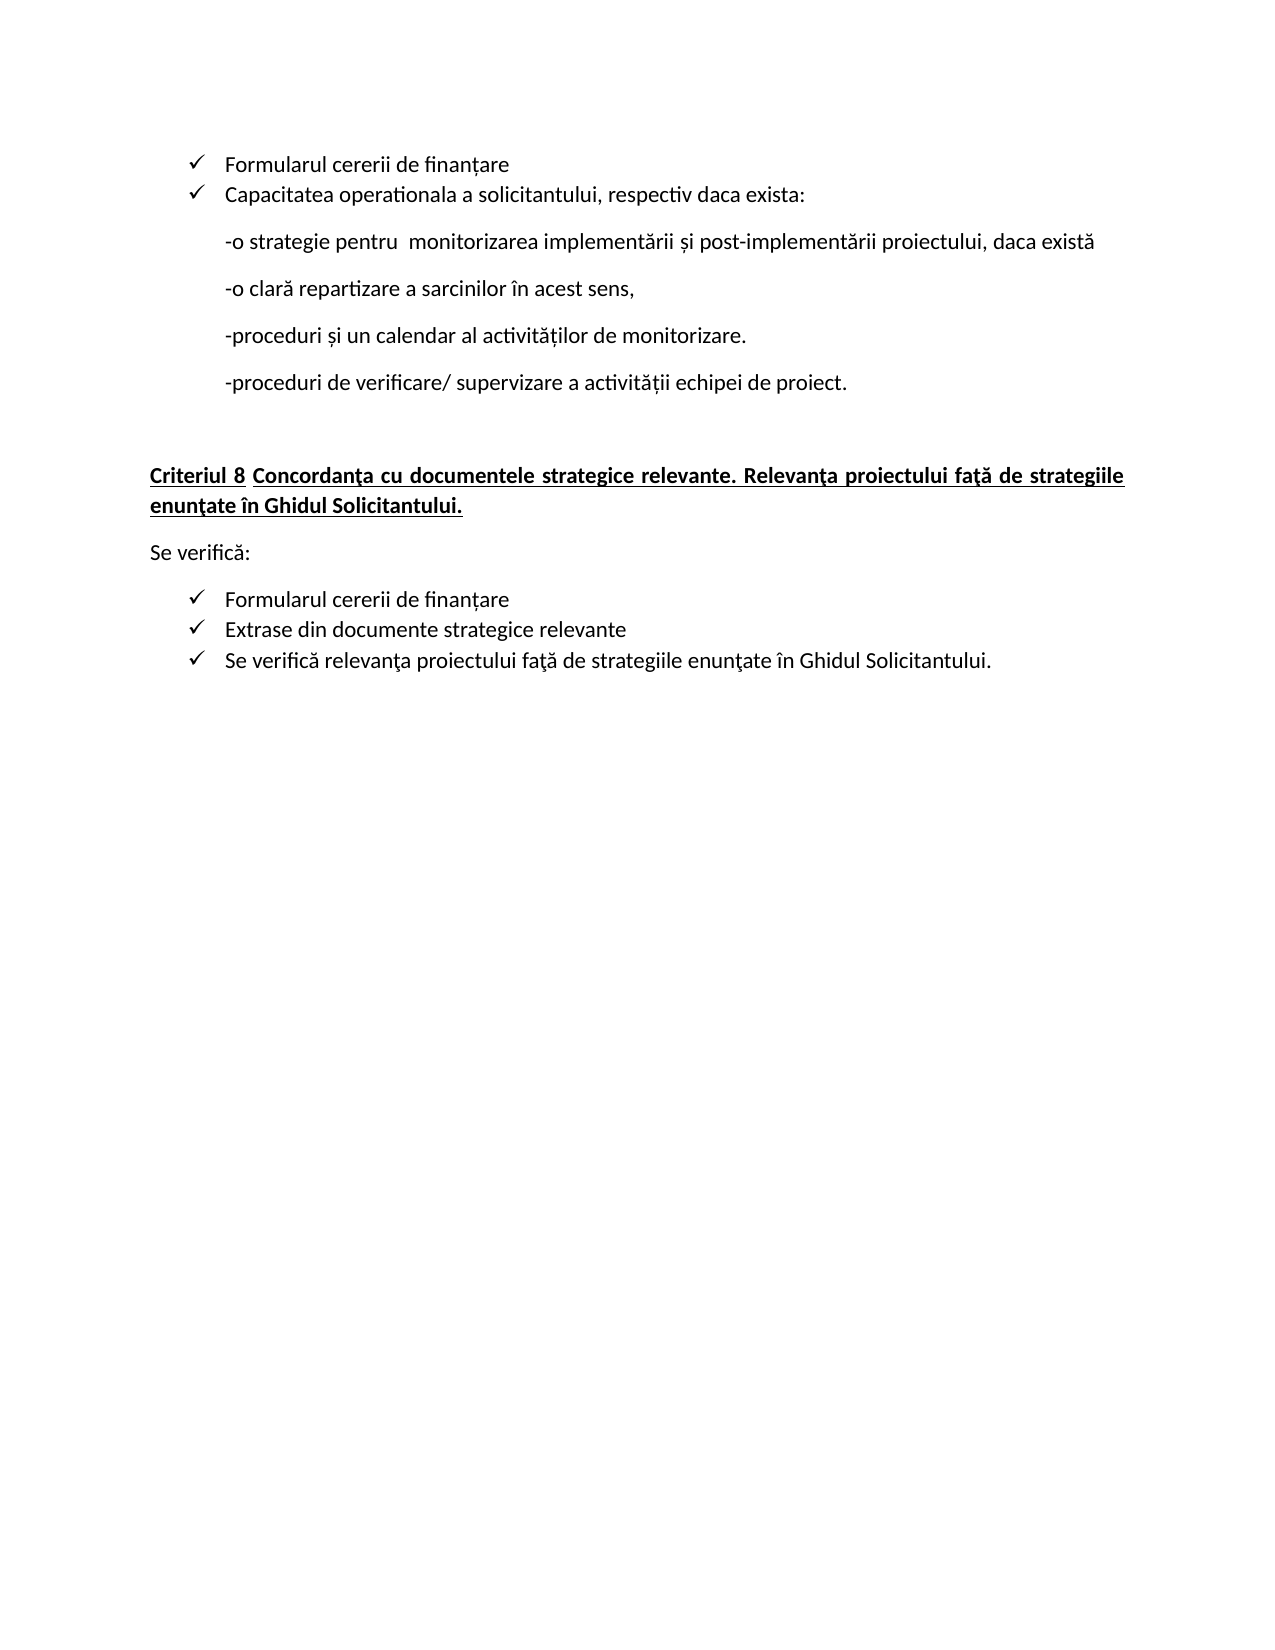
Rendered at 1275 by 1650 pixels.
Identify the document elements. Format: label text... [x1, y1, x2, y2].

list Extrase din documente strategice relevante [187, 616, 1125, 644]
list Capacitatea operationala a solicitantului, respectiv daca exista: [187, 180, 1125, 208]
list Se verifică relevanţa proiectului faţă de strategiile enunţate în Ghidul Solicitantului. [187, 646, 1125, 674]
list Formularul cererii de finanțare [187, 585, 1125, 613]
text Criteriul 8 Concordanţa cu documentele strategice relevante. Relevanţa proiectului faţă de strategiile enunţate în Ghidul Solicitantului. [150, 461, 1125, 520]
list Formularul cererii de finanțare [187, 150, 1125, 178]
text -proceduri de verificare/ supervizare a activității echipei de proiect. [225, 368, 1125, 396]
text -o clară repartizare a sarcinilor în acest sens, [225, 274, 1125, 302]
text Se verifică: [150, 538, 1125, 567]
text -proceduri și un calendar al activităților de monitorizare. [225, 321, 1125, 349]
text -o strategie pentru monitorizarea implementării și post-implementării proiectului, daca există [225, 227, 1125, 255]
